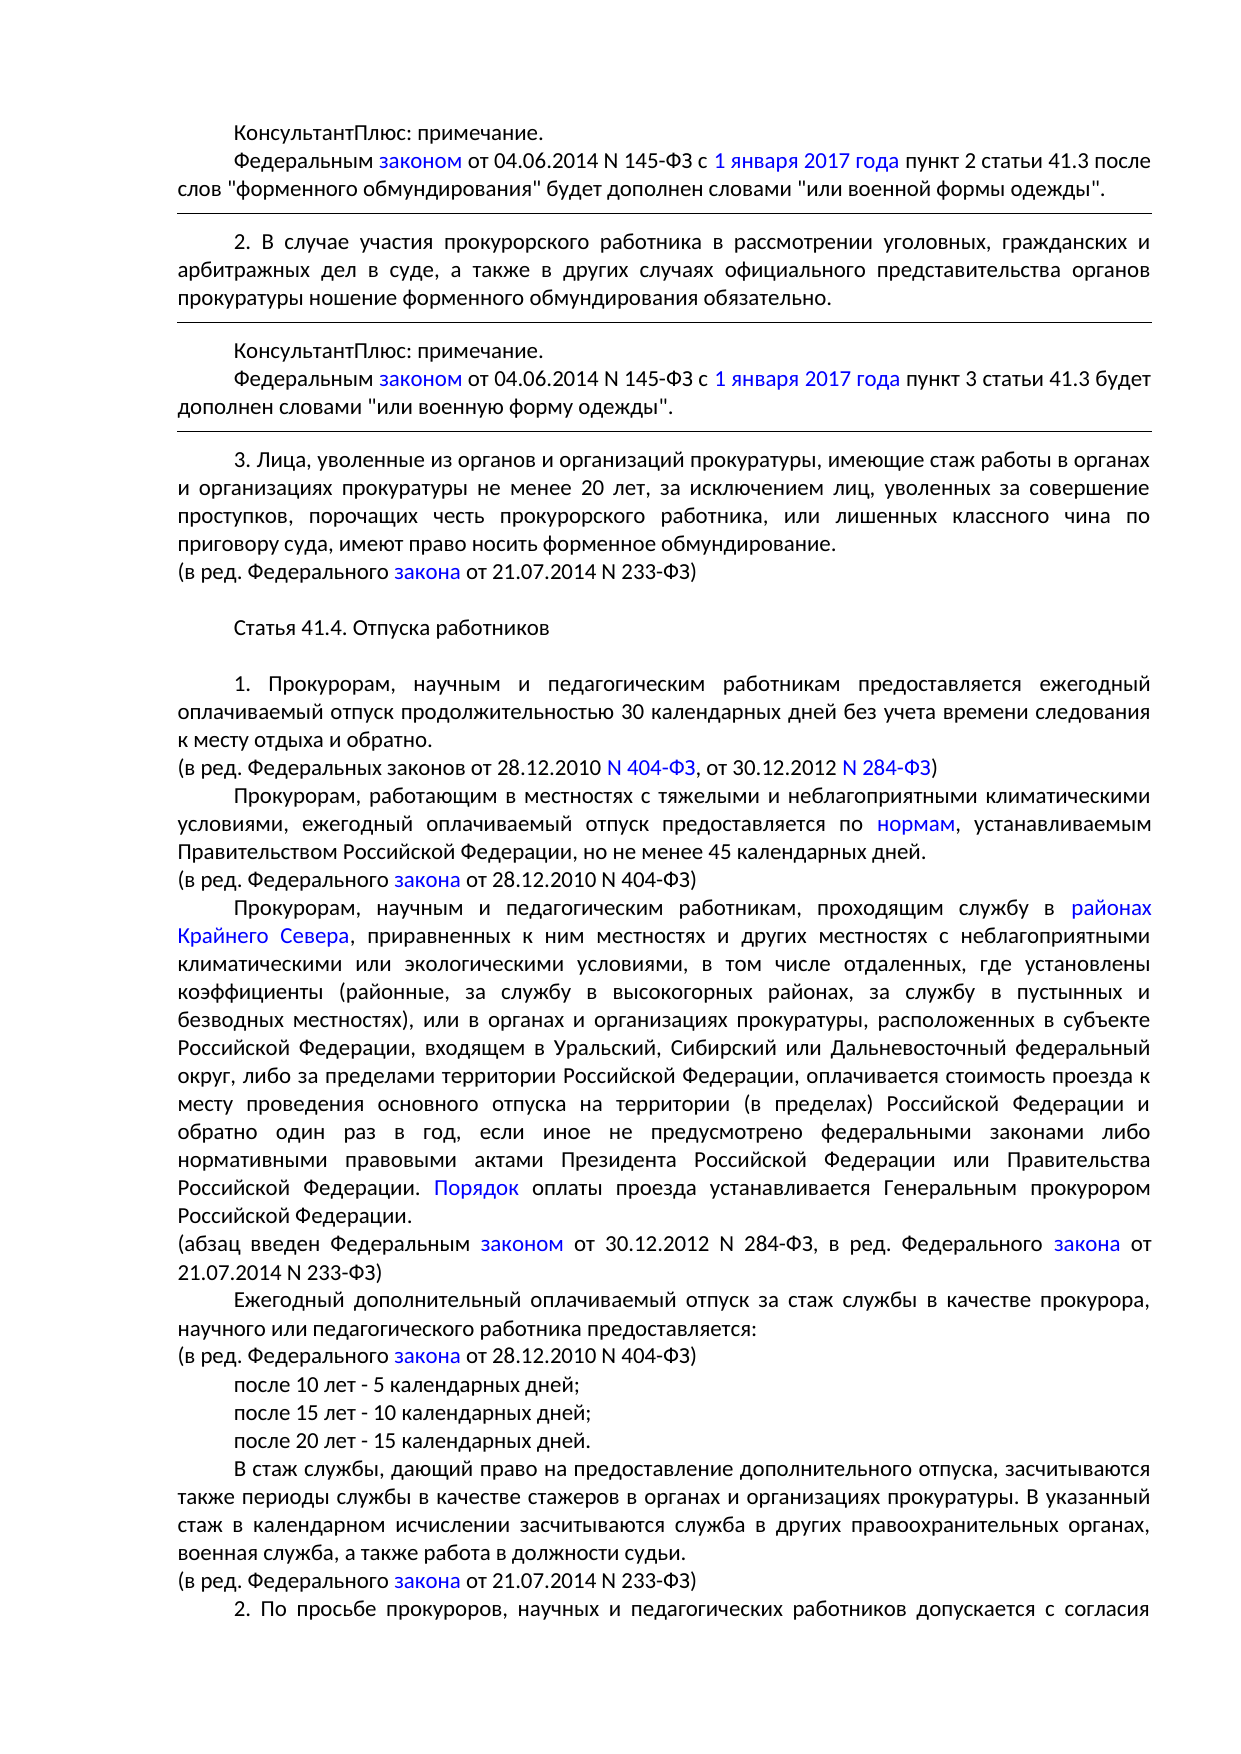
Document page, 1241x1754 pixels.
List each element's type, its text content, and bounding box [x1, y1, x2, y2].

text Прокурорам, работающим в местностях с тяжелыми и неблагоприятными климатическими условиями, ежегодный оплачиваемый отпуск предоставляется по нормам, устанавливаемым Правительством Российской Федерации, но не менее 45 календарных дней. [177, 781, 1152, 865]
text после 10 лет - 5 календарных дней; [177, 1370, 1152, 1398]
text (в ред. Федерального закона от 28.12.2010 N 404-ФЗ) [177, 865, 1152, 893]
text Прокурорам, научным и педагогическим работникам, проходящим службу в районах Крайнего Севера, приравненных к ним местностях и других местностях с неблагоприятными климатическими или экологическими условиями, в том числе отдаленных, где установлены коэффициенты (районные, за службу в высокогорных районах, за службу в пустынных и безводных местностях), или в органах и организациях прокуратуры, расположенных в субъекте Российской Федерации, входящем в Уральский, Сибирский или Дальневосточный федеральный округ, либо за пределами территории Российской Федерации, оплачивается стоимость проезда к месту проведения основного отпуска на территории (в пределах) Российской Федерации и обратно один раз в год, если иное не предусмотрено федеральными законами либо нормативными правовыми актами Президента Российской Федерации или Правительства Российской Федерации. Порядок оплаты проезда устанавливается Генеральным прокурором Российской Федерации. [177, 893, 1152, 1229]
text Ежегодный дополнительный оплачиваемый отпуск за стаж службы в качестве прокурора, научного или педагогического работника предоставляется: [177, 1286, 1152, 1342]
text (в ред. Федеральных законов от 28.12.2010 N 404-ФЗ, от 30.12.2012 N 284-ФЗ) [177, 753, 1152, 781]
text 2. В случае участия прокурорского работника в рассмотрении уголовных, гражданских и арбитражных дел в суде, а также в других случаях официального представительства органов прокуратуры ношение форменного обмундирования обязательно. [177, 227, 1152, 311]
text после 20 лет - 15 календарных дней. [177, 1426, 1152, 1454]
text КонсультантПлюс: примечание. [177, 336, 1152, 364]
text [177, 1594, 1152, 1622]
text (в ред. Федерального закона от 28.12.2010 N 404-ФЗ) [177, 1342, 1152, 1370]
text Федеральным законом от 04.06.2014 N 145-ФЗ с 1 января 2017 года пункт 3 статьи 41.3 будет дополнен словами "или военную форму одежды". [177, 364, 1152, 420]
text Федеральным законом от 04.06.2014 N 145-ФЗ с 1 января 2017 года пункт 2 статьи 41.3 после слов "форменного обмундирования" будет дополнен словами "или военной формы одежды". [177, 146, 1152, 202]
text Статья 41.4. Отпуска работников [177, 613, 1152, 641]
text 3. Лица, уволенные из органов и организаций прокуратуры, имеющие стаж работы в органах и организациях прокуратуры не менее 20 лет, за исключением лиц, уволенных за совершение проступков, порочащих честь прокурорского работника, или лишенных классного чина по приговору суда, имеют право носить форменное обмундирование. [177, 445, 1152, 557]
text (в ред. Федерального закона от 21.07.2014 N 233-ФЗ) [177, 1566, 1152, 1594]
text (абзац введен Федеральным законом от 30.12.2012 N 284-ФЗ, в ред. Федерального закона от 21.07.2014 N 233-ФЗ) [177, 1229, 1152, 1286]
text после 15 лет - 10 календарных дней; [177, 1398, 1152, 1426]
text КонсультантПлюс: примечание. [177, 118, 1152, 146]
text В стаж службы, дающий право на предоставление дополнительного отпуска, засчитываются также периоды службы в качестве стажеров в органах и организациях прокуратуры. В указанный стаж в календарном исчислении засчитываются служба в других правоохранительных органах, военная служба, а также работа в должности судьи. [177, 1454, 1152, 1566]
text 1. Прокурорам, научным и педагогическим работникам предоставляется ежегодный оплачиваемый отпуск продолжительностью 30 календарных дней без учета времени следования к месту отдыха и обратно. [177, 669, 1152, 753]
text (в ред. Федерального закона от 21.07.2014 N 233-ФЗ) [177, 557, 1152, 585]
